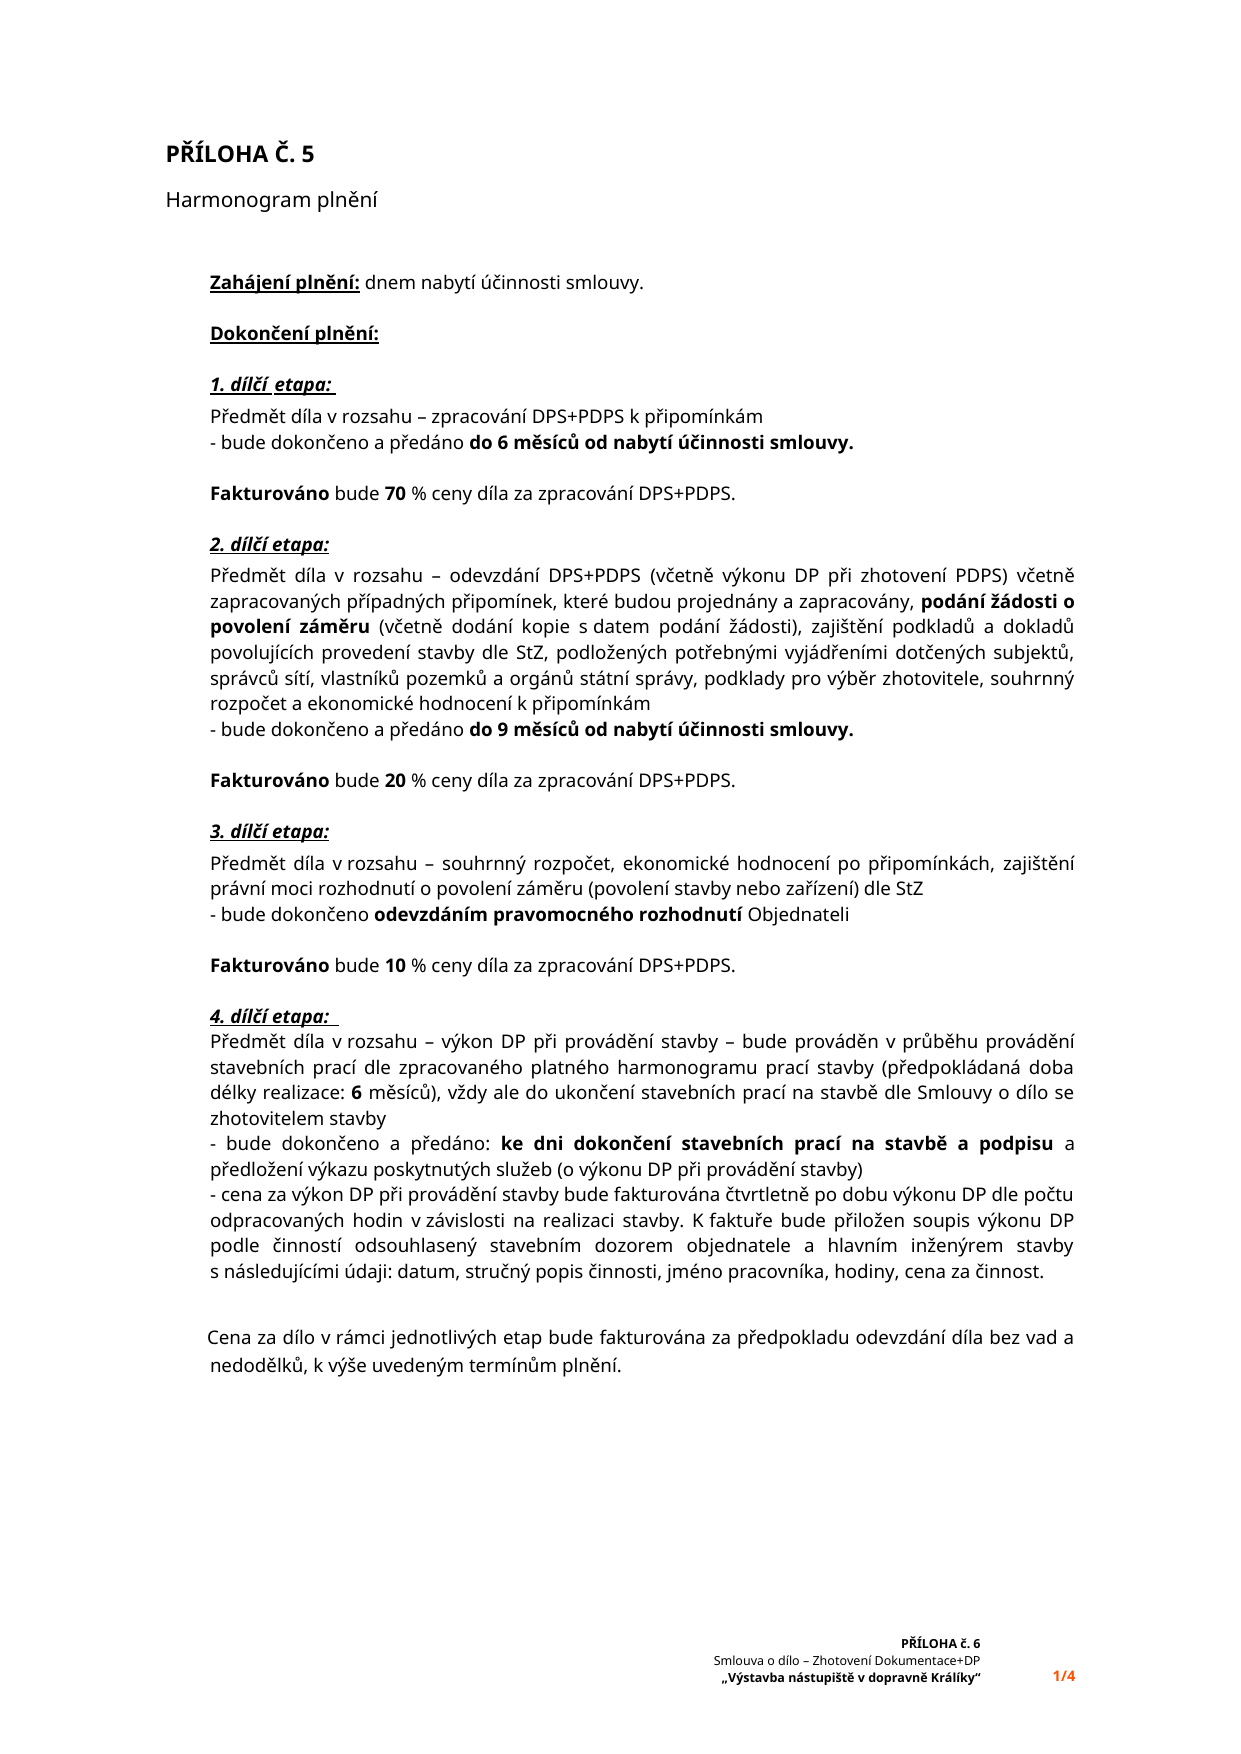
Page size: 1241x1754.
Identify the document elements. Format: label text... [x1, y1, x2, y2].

text Předmět díla v rozsahu – souhrnný rozpočet, ekonomické hodnocení po připomínkách, zajištění právní moci rozhodnutí o povolení záměru (povolení stavby nebo zařízení) dle StZ [210, 850, 1075, 901]
text Fakturováno bude 10 % ceny díla za zpracování DPS+PDPS. [210, 952, 1075, 977]
text Fakturováno bude 20 % ceny díla za zpracování DPS+PDPS. [210, 767, 1075, 792]
text Dokončení plnění: [210, 321, 1075, 346]
list Cena za dílo v rámci jednotlivých etap bude fakturována za předpokladu odevzdání díla bez vad a nedodělků, k výše uvedeným termínům plnění. [207, 1324, 1075, 1378]
text - cena za výkon DP při provádění stavby bude fakturována čtvrtletně po dobu výkonu DP dle počtu odpracovaných hodin v závislosti na realizaci stavby. K faktuře bude přiložen soupis výkonu DP podle činností odsouhlasený stavebním dozorem objednatele a hlavním inženýrem stavby s následujícími údaji: datum, stručný popis činnosti, jméno pracovníka, hodiny, cena za činnost. [210, 1182, 1075, 1284]
text Harmonogram plnění [165, 185, 1075, 214]
text Fakturováno bude 70 % ceny díla za zpracování DPS+PDPS. [210, 480, 1075, 506]
text 4. dílčí etapa: [210, 1003, 1075, 1028]
text 2. dílčí etapa: [210, 531, 1075, 557]
text Zahájení plnění: dnem nabytí účinnosti smlouvy. [210, 269, 1075, 295]
text - bude dokončeno a předáno do 9 měsíců od nabytí účinnosti smlouvy. [210, 716, 1075, 741]
text Předmět díla v rozsahu – výkon DP při provádění stavby – bude prováděn v průběhu provádění stavebních prací dle zpracovaného platného harmonogramu prací stavby (předpokládaná doba délky realizace: 6 měsíců), vždy ale do ukončení stavebních prací na stavbě dle Smlouvy o dílo se zhotovitelem stavby [210, 1028, 1075, 1131]
text Příloha č. 5 [165, 138, 1075, 170]
text 1. dílčí etapa: [165, 372, 1075, 397]
text Předmět díla v rozsahu – odevzdání DPS+PDPS (včetně výkonu DP při zhotovení PDPS) včetně zapracovaných případných připomínek, které budou projednány a zapracovány, podání žádosti o povolení záměru (včetně dodání kopie s datem podání žádosti), zajištění podkladů a dokladů povolujících provedení stavby dle StZ, podložených potřebnými vyjádřeními dotčených subjektů, správců sítí, vlastníků pozemků a orgánů státní správy, podklady pro výběr zhotovitele, souhrnný rozpočet a ekonomické hodnocení k připomínkám [210, 563, 1075, 716]
text 3. dílčí etapa: [210, 818, 1075, 843]
text Předmět díla v rozsahu – zpracování DPS+PDPS k připomínkám [210, 403, 1075, 429]
text - bude dokončeno odevzdáním pravomocného rozhodnutí Objednateli [210, 901, 1075, 926]
text - bude dokončeno a předáno do 6 měsíců od nabytí účinnosti smlouvy. [210, 429, 1075, 454]
text - bude dokončeno a předáno: ke dni dokončení stavebních prací na stavbě a podpisu a předložení výkazu poskytnutých služeb (o výkonu DP při provádění stavby) [210, 1131, 1075, 1182]
